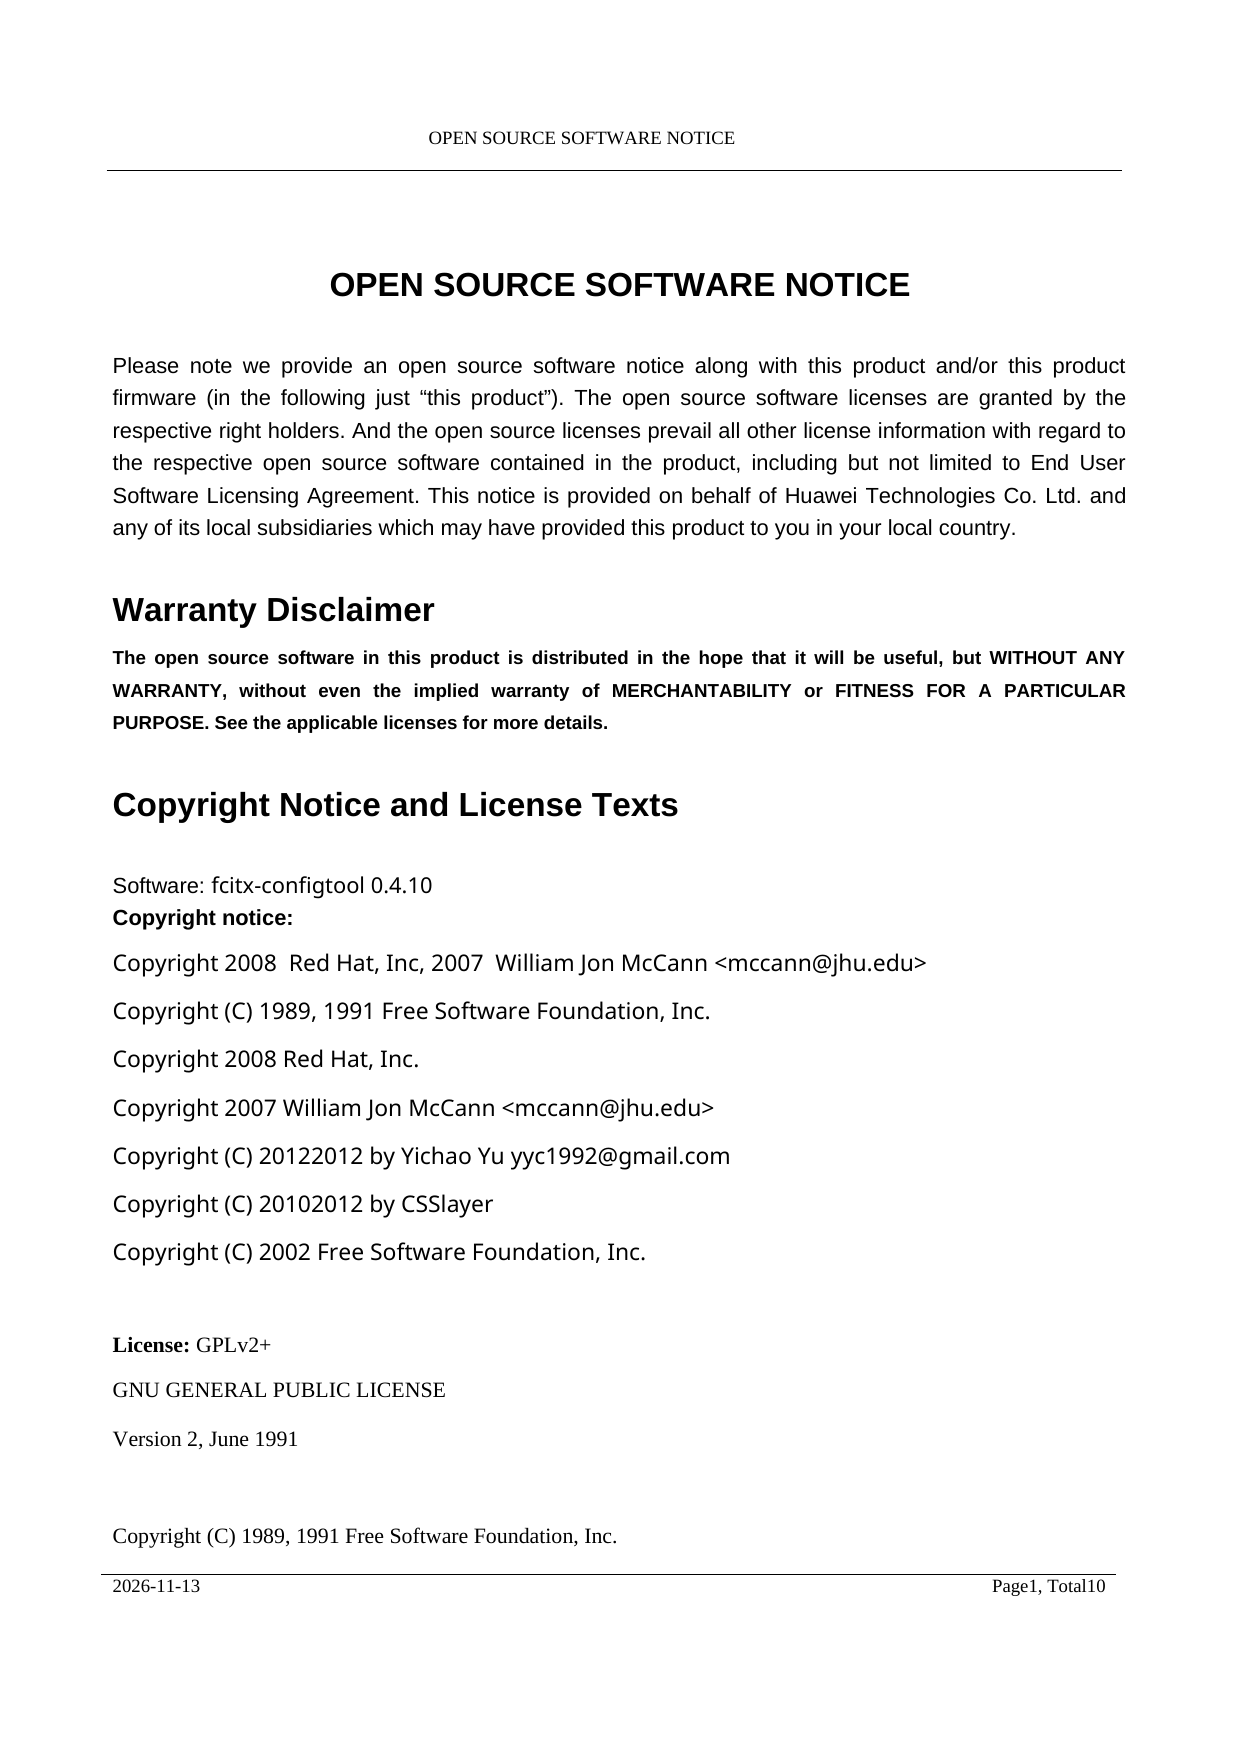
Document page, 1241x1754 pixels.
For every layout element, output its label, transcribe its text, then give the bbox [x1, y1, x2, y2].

text Copyright (C) 20122012 by Yichao Yu yyc1992@gmail.com [112, 1139, 1128, 1172]
text Copyright 2008 Red Hat, Inc, 2007 William Jon McCann <mccann@jhu.edu> [112, 947, 1128, 979]
text Copyright (C) 2002 Free Software Foundation, Inc. [112, 1235, 1128, 1268]
text Software: fcitx-configtool 0.4.10 [112, 869, 1128, 901]
text The open source software in this product is distributed in the hope that it will be useful, but WITHOUT ANY WARRANTY, without even the implied warranty of MERCHANTABILITY or FITNESS FOR A PARTICULAR PURPOSE. See the applicable licenses for more details. [112, 641, 1128, 739]
text Copyright 2007 William Jon McCann <mccann@jhu.edu> [112, 1091, 1128, 1123]
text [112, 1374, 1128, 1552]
text Copyright (C) 1989, 1991 Free Software Foundation, Inc. [112, 995, 1128, 1027]
text Copyright 2008 Red Hat, Inc. [112, 1043, 1128, 1075]
text License: GPLv2+ [112, 1328, 1128, 1361]
text Copyright Notice and License Texts [112, 771, 1128, 836]
text Warranty Disclaimer [112, 576, 1128, 641]
text Please note we provide an open source software notice along with this product and/or this product firmware (in the following just “this product”). The open source software licenses are granted by the respective right holders. And the open source licenses prevail all other license information with regard to the respective open source software contained in the product, including but not limited to End User Software Licensing Agreement. This notice is provided on behalf of Huawei Technologies Co. Ltd. and any of its local subsidiaries which may have provided this product to you in your local country. [112, 349, 1128, 544]
text Copyright (C) 20102012 by CSSlayer [112, 1187, 1128, 1220]
text OPEN SOURCE SOFTWARE NOTICE [112, 251, 1128, 316]
text Copyright notice: [112, 901, 1128, 934]
